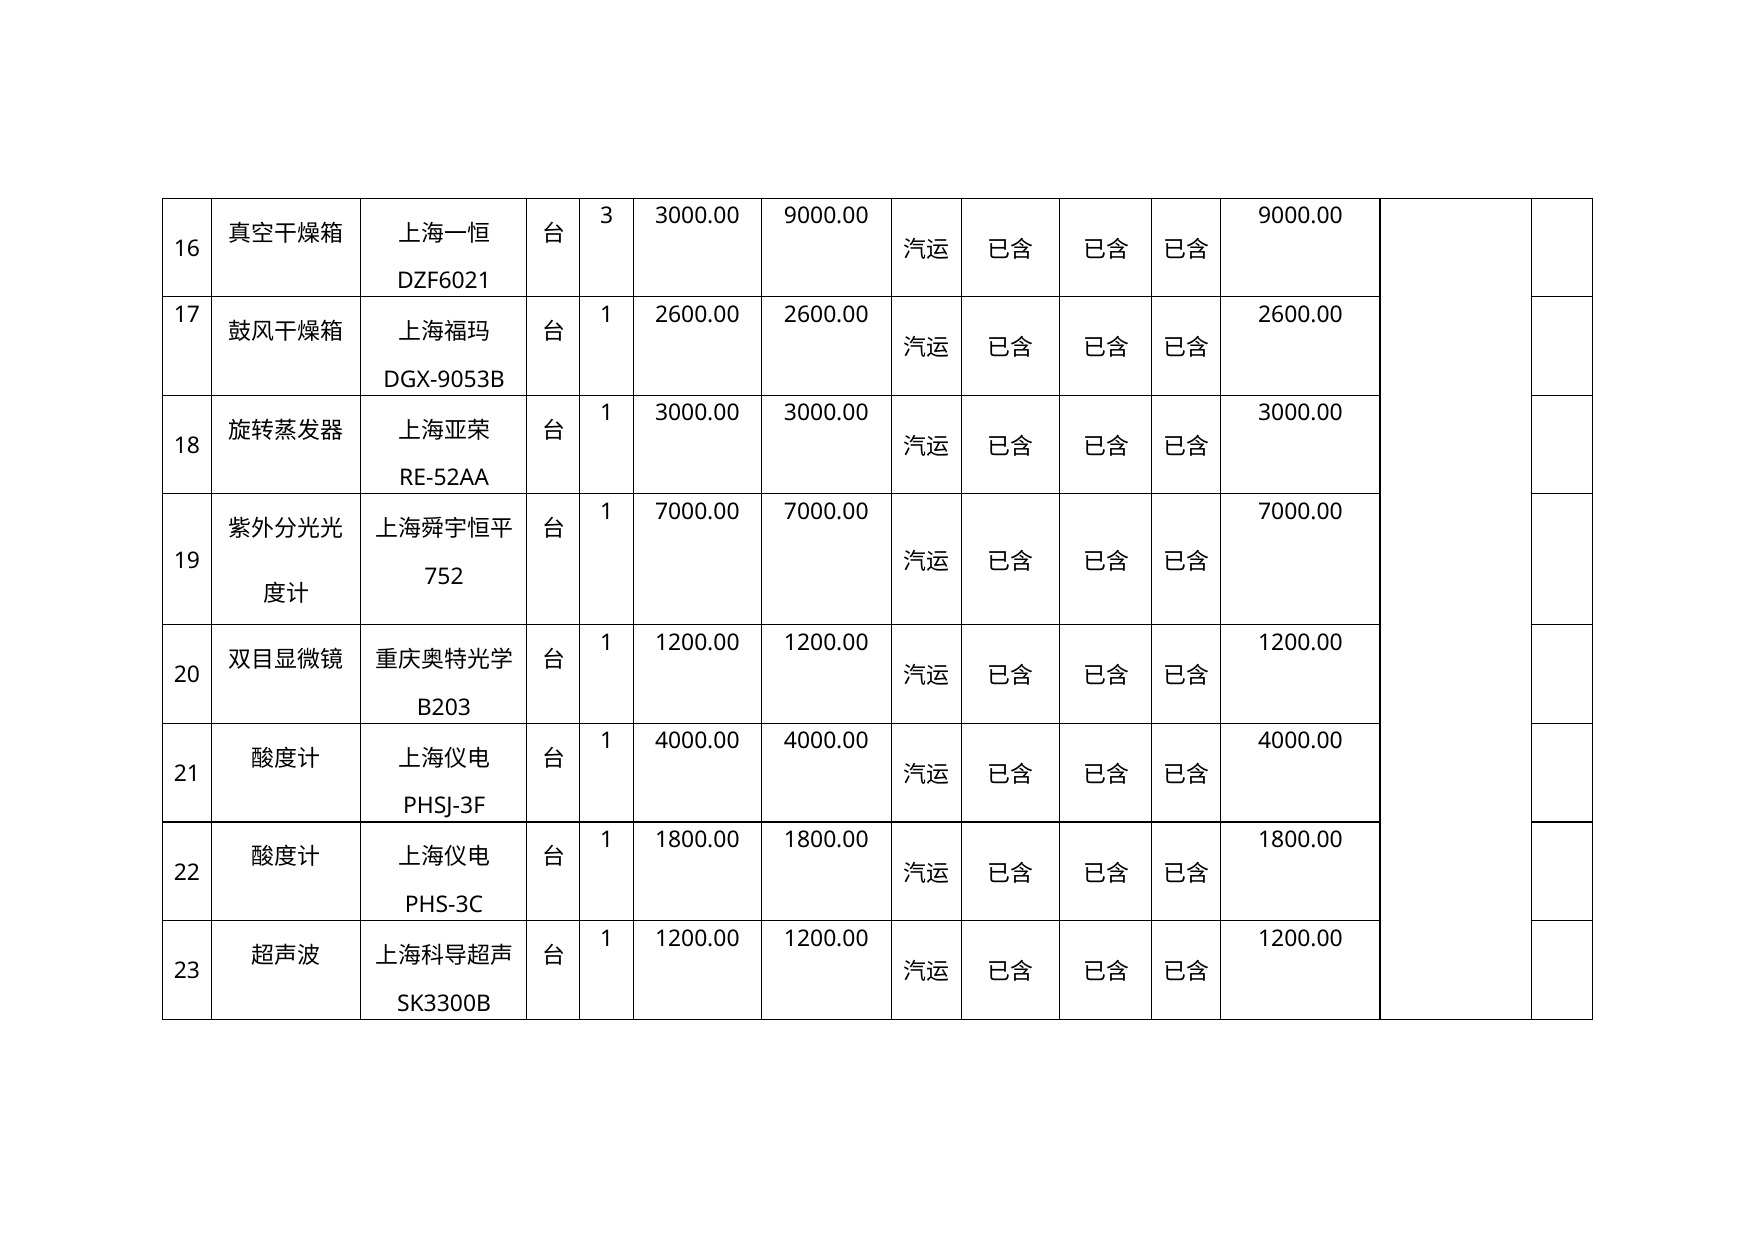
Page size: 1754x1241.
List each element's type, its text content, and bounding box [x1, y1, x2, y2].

table_cell 双目显微镜 [212, 625, 360, 723]
table_cell 4000.00 [1221, 724, 1379, 821]
table_cell [1532, 396, 1592, 493]
table_cell 3000.00 [1221, 396, 1379, 493]
table_cell 已含 [1152, 625, 1220, 723]
table_cell 1200.00 [762, 921, 891, 1018]
table_cell 超声波 [212, 921, 360, 1018]
table_cell 上海科导超声 SK3300B [361, 921, 526, 1018]
table_cell 1 [580, 625, 633, 723]
table_cell 16 [163, 199, 211, 296]
table_cell 上海亚荣 RE-52AA [361, 396, 526, 493]
table_cell 酸度计 [212, 724, 360, 821]
table_cell 9000.00 [762, 199, 891, 296]
table_cell 4000.00 [762, 724, 891, 821]
table_cell [1532, 199, 1592, 296]
table_cell 1 [580, 297, 633, 395]
table_cell 7000.00 [634, 494, 761, 624]
table_cell 已含 [1060, 396, 1151, 493]
table_cell 台 [527, 297, 579, 395]
table_cell 1 [580, 921, 633, 1018]
table_cell [1532, 724, 1592, 821]
table_cell 2600.00 [1221, 297, 1379, 395]
table_cell 汽运 [892, 297, 961, 395]
table_cell 上海仪电 PHS-3C [361, 823, 526, 920]
table_cell 1 [580, 494, 633, 624]
table_cell 已含 [1152, 724, 1220, 821]
table_cell 酸度计 [212, 823, 360, 920]
table_cell 7000.00 [762, 494, 891, 624]
table_cell 已含 [1060, 823, 1151, 920]
table_cell 3000.00 [634, 199, 761, 296]
table_cell 1800.00 [1221, 823, 1379, 920]
table_cell 20 [163, 625, 211, 723]
table_cell 9000.00 [1221, 199, 1379, 296]
table_cell 台 [527, 625, 579, 723]
table_cell 已含 [1060, 494, 1151, 624]
table_cell 台 [527, 494, 579, 624]
table_cell 上海一恒 DZF6021 [361, 199, 526, 296]
table_cell 2600.00 [762, 297, 891, 395]
table_cell 上海福玛 DGX-9053B [361, 297, 526, 395]
table_cell 1800.00 [762, 823, 891, 920]
table_cell 已含 [1060, 724, 1151, 821]
table_cell 已含 [962, 396, 1059, 493]
table_cell 汽运 [892, 396, 961, 493]
table_cell 汽运 [892, 921, 961, 1018]
table_cell 汽运 [892, 494, 961, 624]
table_cell 已含 [1152, 297, 1220, 395]
table_cell 2600.00 [634, 297, 761, 395]
table_cell 1800.00 [634, 823, 761, 920]
table_cell 汽运 [892, 199, 961, 296]
table_cell [1532, 297, 1592, 395]
table_cell 已含 [1152, 396, 1220, 493]
table_cell 1200.00 [634, 625, 761, 723]
table_cell 21 [163, 724, 211, 821]
table_cell 1200.00 [1221, 921, 1379, 1018]
table_cell 1200.00 [1221, 625, 1379, 723]
table_cell 23 [163, 921, 211, 1018]
table_cell 台 [527, 921, 579, 1018]
table_cell 汽运 [892, 823, 961, 920]
table_cell 已含 [962, 494, 1059, 624]
table_cell 7000.00 [1221, 494, 1379, 624]
table_cell 已含 [962, 625, 1059, 723]
table_cell 已含 [962, 199, 1059, 296]
table_cell 4000.00 [634, 724, 761, 821]
table_cell [1532, 625, 1592, 723]
table_cell 台 [527, 823, 579, 920]
table_cell 已含 [1152, 823, 1220, 920]
table_cell 1 [580, 396, 633, 493]
table_cell 已含 [1060, 625, 1151, 723]
table_cell 已含 [962, 297, 1059, 395]
table_cell [1532, 494, 1592, 624]
table_cell 已含 [1060, 297, 1151, 395]
table_cell 台 [527, 396, 579, 493]
table_cell 鼓风干燥箱 [212, 297, 360, 395]
table_cell 重庆奥特光学 B203 [361, 625, 526, 723]
table_cell 汽运 [892, 625, 961, 723]
table_cell 3 [580, 199, 633, 296]
table_cell 已含 [1060, 921, 1151, 1018]
table_cell 1200.00 [634, 921, 761, 1018]
table_cell 3000.00 [634, 396, 761, 493]
table_cell 3000.00 [762, 396, 891, 493]
table_cell 17 [163, 297, 211, 395]
table_cell 上海舜宇恒平 752 [361, 494, 526, 624]
table_cell 已含 [962, 823, 1059, 920]
table_cell 1200.00 [762, 625, 891, 723]
table_cell 已含 [1152, 199, 1220, 296]
table_cell 台 [527, 199, 579, 296]
table_cell 紫外分光光度计 [212, 494, 360, 624]
table_cell 旋转蒸发器 [212, 396, 360, 493]
table_cell [1532, 921, 1592, 1018]
table_cell 1 [580, 724, 633, 821]
table_cell 真空干燥箱 [212, 199, 360, 296]
table_cell 22 [163, 823, 211, 920]
table_cell 台 [527, 724, 579, 821]
table_cell 汽运 [892, 724, 961, 821]
table_cell 已含 [1060, 199, 1151, 296]
table_cell 已含 [1152, 921, 1220, 1018]
table_cell 已含 [962, 724, 1059, 821]
table_cell [1532, 823, 1592, 920]
table_cell 1 [580, 823, 633, 920]
table_cell 已含 [962, 921, 1059, 1018]
table_cell 上海仪电 PHSJ-3F [361, 724, 526, 821]
table_cell 19 [163, 494, 211, 624]
table_cell 已含 [1152, 494, 1220, 624]
table_cell 18 [163, 396, 211, 493]
